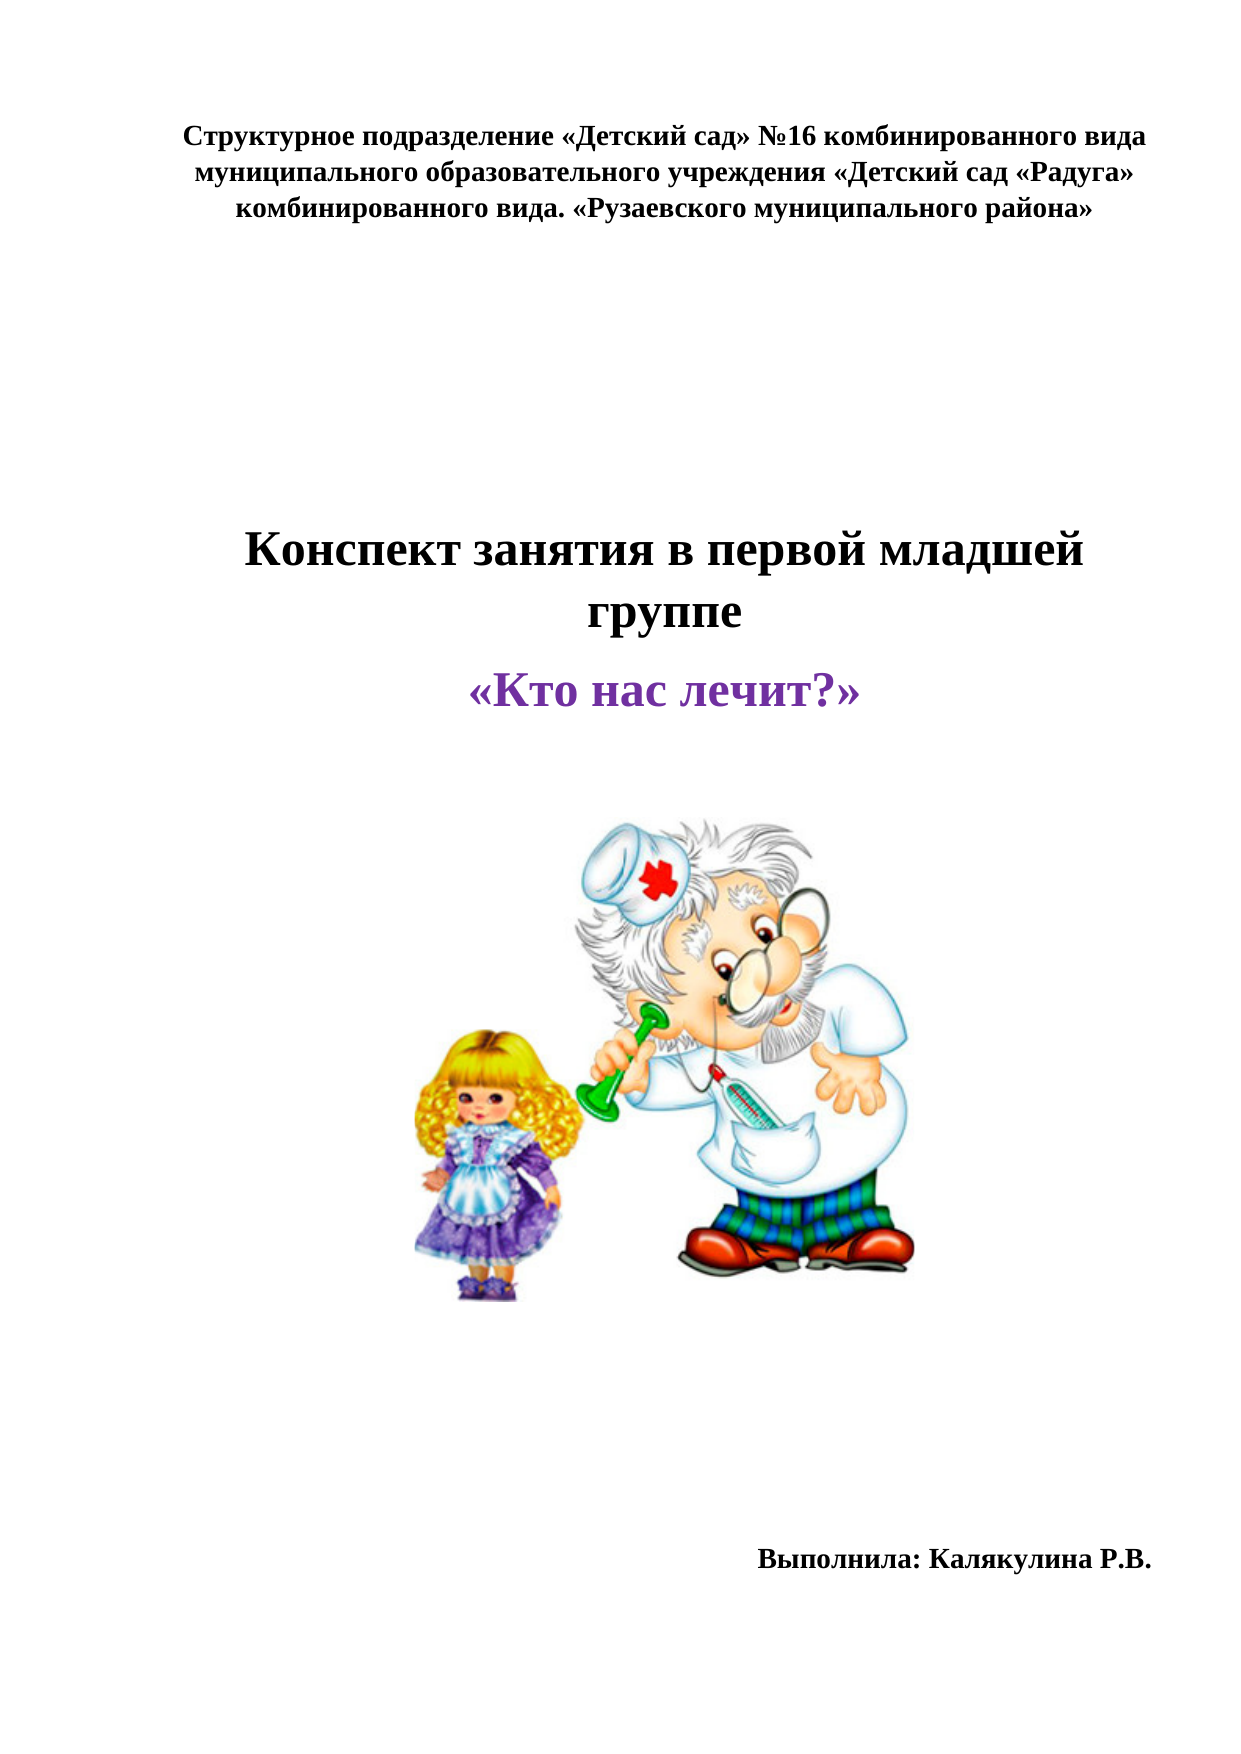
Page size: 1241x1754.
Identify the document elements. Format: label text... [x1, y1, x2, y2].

picture [414, 817, 915, 1302]
text «Кто нас лечит?» [177, 660, 1152, 717]
text Структурное подразделение «Детский сад» №16 комбинированного вида муниципального образовательного учреждения «Детский сад «Радуга» комбинированного вида. «Рузаевского муниципального района» [177, 118, 1152, 224]
text Выполнила: Калякулина Р.В. [177, 1541, 1152, 1574]
text Конспект занятия в первой младшей группе [177, 519, 1152, 638]
